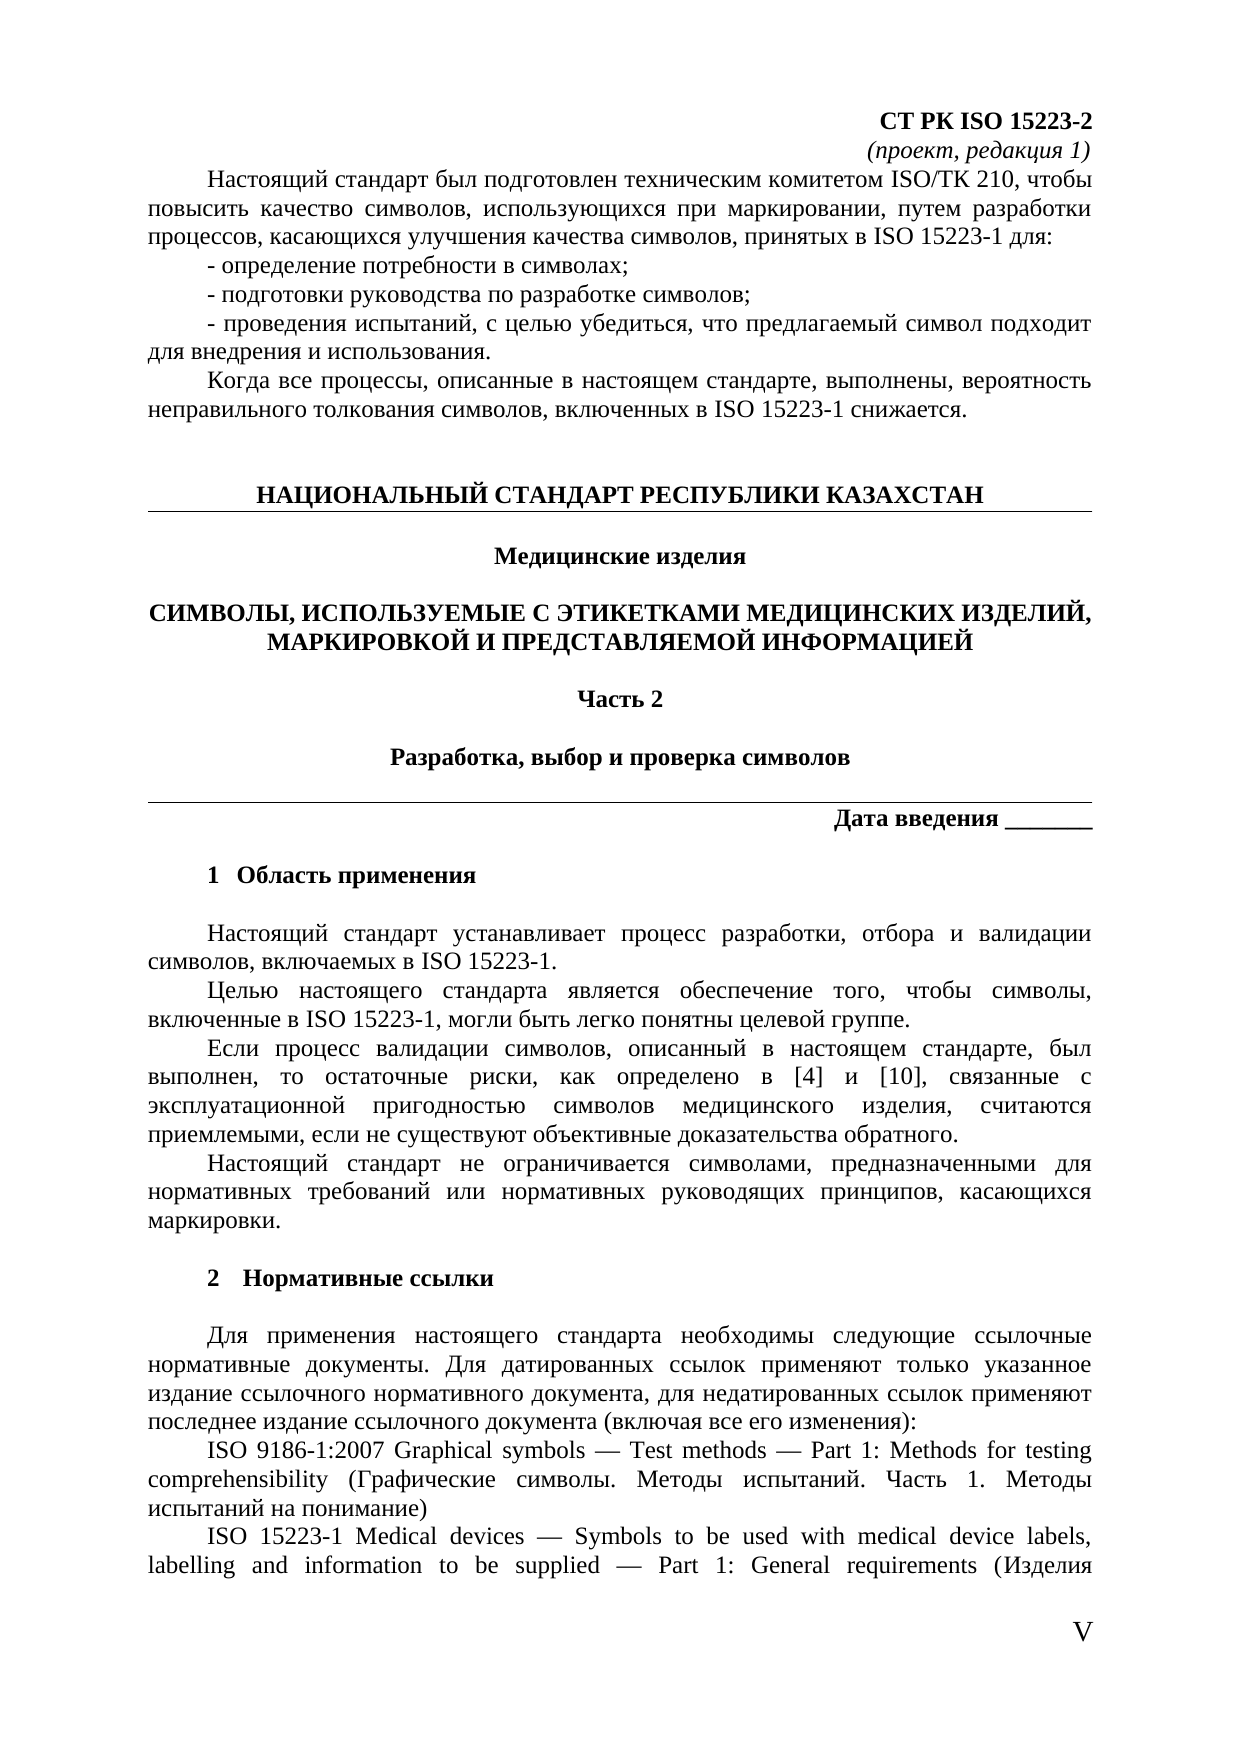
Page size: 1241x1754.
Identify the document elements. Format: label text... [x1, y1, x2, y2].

text - подготовки руководства по разработке символов; [148, 279, 1092, 308]
text Настоящий стандарт не ограничивается символами, предназначенными для нормативных требований или нормативных руководящих принципов, касающихся маркировки. [148, 1148, 1092, 1234]
text Часть 2 [148, 684, 1092, 713]
subtitle Область применения [148, 860, 1092, 889]
text Настоящий стандарт устанавливает процесс разработки, отбора и валидации символов, включаемых в ISO 15223-1. [148, 918, 1092, 975]
text СИМВОЛЫ, ИСПОЛЬЗУЕМЫЕ С ЭТИКЕТКАМИ МЕДИЦИНСКИХ ИЗДЕЛИЙ, МАРКИРОВКОЙ И ПРЕДСТАВЛЯЕМОЙ ИНФОРМАЦИЕЙ [148, 598, 1092, 656]
list Нормативные ссылки [148, 1263, 1092, 1291]
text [148, 1521, 1092, 1579]
text Когда все процессы, описанные в настоящем стандарте, выполнены, вероятность неправильного толкования символов, включенных в ISO 15223-1 снижается. [148, 365, 1092, 423]
text Медицинские изделия [148, 541, 1092, 569]
text Дата введения _______ [148, 803, 1092, 831]
text Для применения настоящего стандарта необходимы следующие ссылочные нормативные документы. Для датированных ссылок применяют только указанное издание ссылочного нормативного документа, для недатированных ссылок применяют последнее издание ссылочного документа (включая все его изменения): [148, 1320, 1092, 1435]
text Если процесс валидации символов, описанный в настоящем стандарте, был выполнен, то остаточные риски, как определено в [4] и [10], связанные с эксплуатационной пригодностью символов медицинского изделия, считаются приемлемыми, если не существуют объективные доказательства обратного. [148, 1033, 1092, 1148]
text НАЦИОНАЛЬНЫЙ СТАНДАРТ РЕСПУБЛИКИ КАЗАХСТАН [148, 480, 1092, 511]
text Настоящий стандарт был подготовлен техническим комитетом ISO/ТК 210, чтобы повысить качество символов, использующихся при маркировании, путем разработки процессов, касающихся улучшения качества символов, принятых в ISO 15223-1 для: [148, 164, 1092, 250]
text - проведения испытаний, с целью убедиться, что предлагаемый символ подходит для внедрения и использования. [148, 308, 1092, 365]
text Разработка, выбор и проверка символов [148, 742, 1092, 771]
text - определение потребности в символах; [148, 250, 1092, 279]
text ISO 9186-1:2007 Graphical symbols — Test methods — Part 1: Methods for testing comprehensibility (Графические символы. Методы испытаний. Часть 1. Методы испытаний на понимание) [148, 1435, 1092, 1521]
text Целью настоящего стандарта является обеспечение того, чтобы символы, включенные в ISO 15223-1, могли быть легко понятны целевой группе. [148, 975, 1092, 1033]
